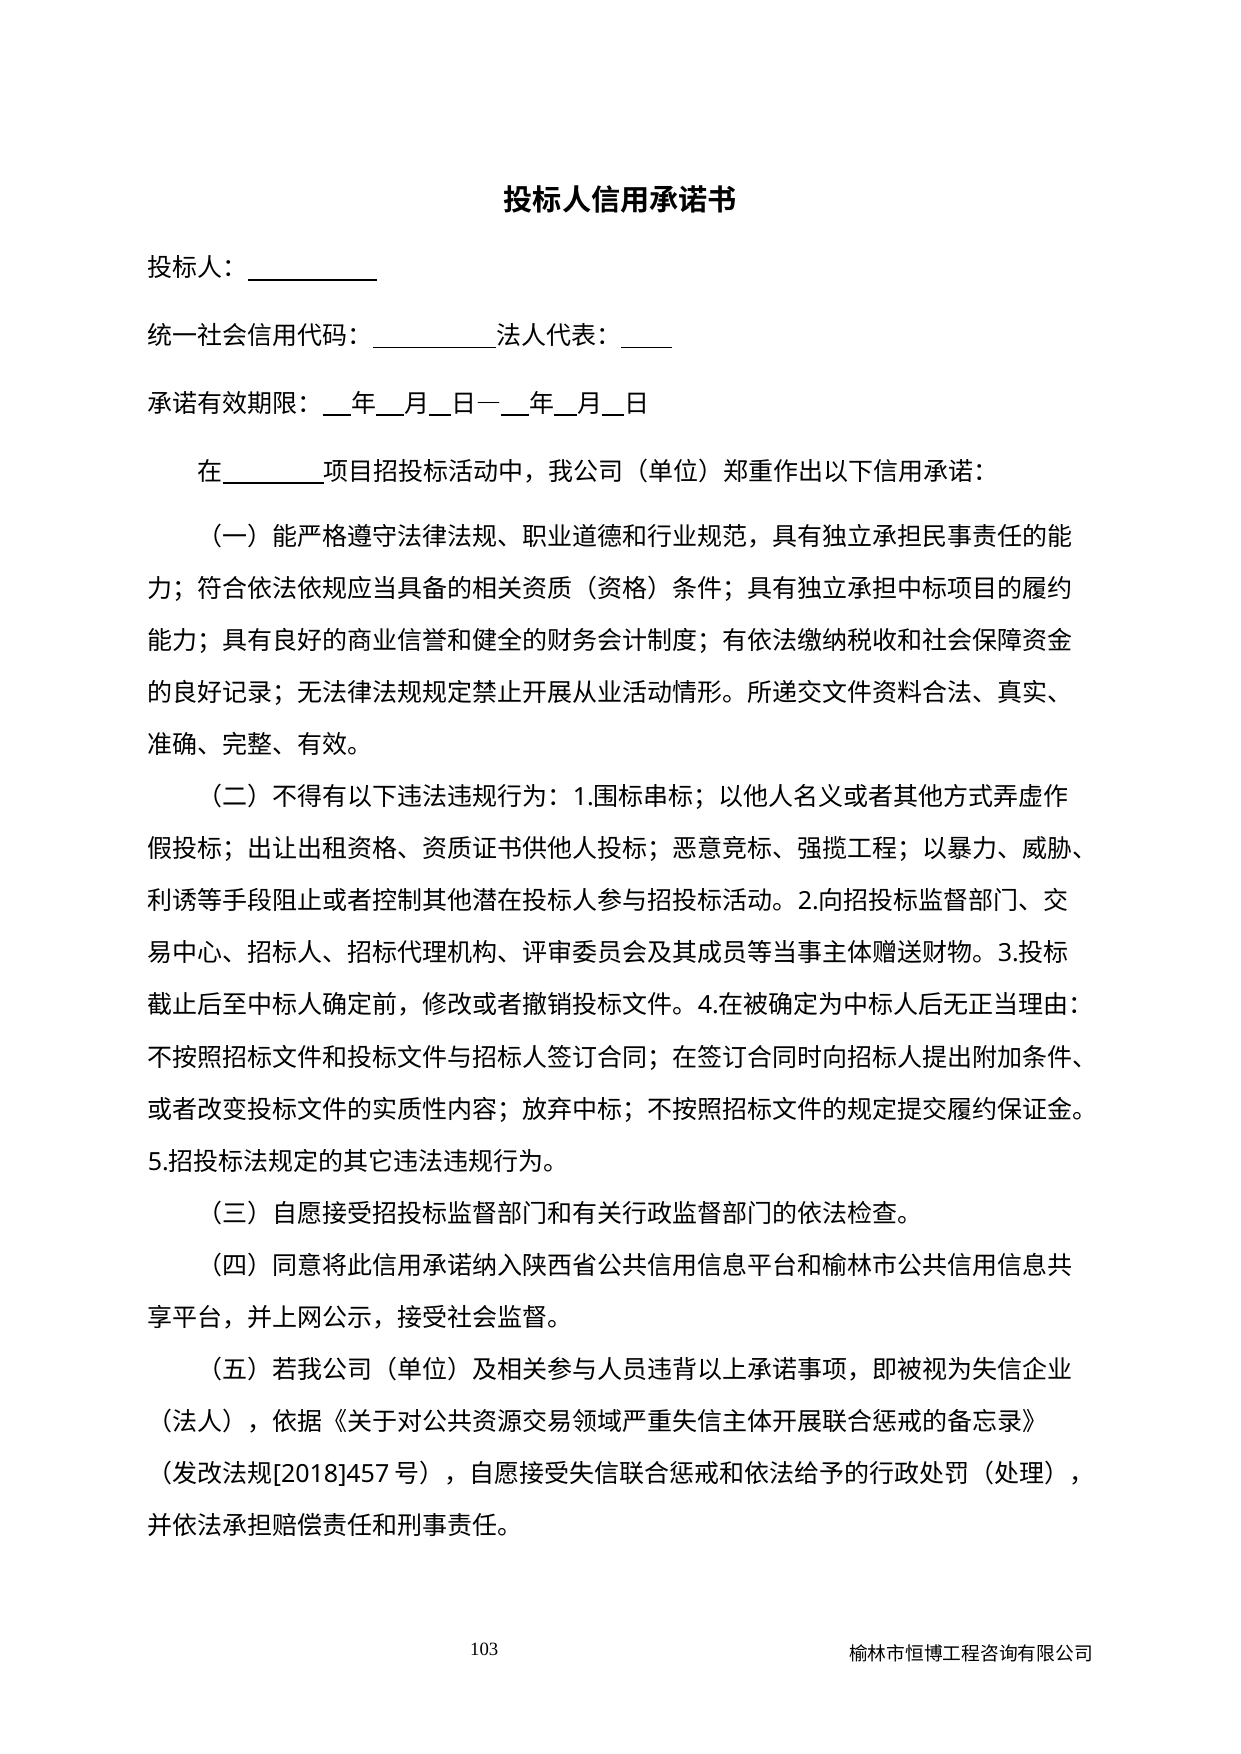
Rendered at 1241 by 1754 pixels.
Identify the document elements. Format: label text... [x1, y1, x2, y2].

text 在 项目招投标活动中，我公司（单位）郑重作出以下信用承诺： [148, 436, 1093, 503]
text （四）同意将此信用承诺纳入陕西省公共信用信息平台和榆林市公共信用信息共享平台，并上网公示，接受社会监督。 [148, 1233, 1093, 1337]
text 投标人： [148, 232, 1093, 300]
text （一）能严格遵守法律法规、职业道德和行业规范，具有独立承担民事责任的能力；符合依法依规应当具备的相关资质（资格）条件；具有独立承担中标项目的履约能力；具有良好的商业信誉和健全的财务会计制度；有依法缴纳税收和社会保障资金的良好记录；无法律法规规定禁止开展从业活动情形。所递交文件资料合法、真实、准确、完整、有效。 [148, 503, 1093, 764]
text （三）自愿接受招投标监督部门和有关行政监督部门的依法检查。 [148, 1181, 1093, 1233]
text 承诺有效期限： 年 月 日— 年 月 日 [148, 368, 1093, 436]
text （二）不得有以下违法违规行为：1.围标串标；以他人名义或者其他方式弄虚作假投标；出让出租资格、资质证书供他人投标；恶意竞标、强揽工程；以暴力、威胁、利诱等手段阻止或者控制其他潜在投标人参与招投标活动。2.向招投标监督部门、交易中心、招标人、招标代理机构、评审委员会及其成员等当事主体赠送财物。3.投标截止后至中标人确定前，修改或者撤销投标文件。4.在被确定为中标人后无正当理由：不按照招标文件和投标文件与招标人签订合同；在签订合同时向招标人提出附加条件、或者改变投标文件的实质性内容；放弃中标；不按照招标文件的规定提交履约保证金。5.招投标法规定的其它违法违规行为。 [148, 764, 1093, 1181]
text （五）若我公司（单位）及相关参与人员违背以上承诺事项，即被视为失信企业（法人），依据《关于对公共资源交易领域严重失信主体开展联合惩戒的备忘录》（发改法规[2018]457号），自愿接受失信联合惩戒和依法给予的行政处罚（处理），并依法承担赔偿责任和刑事责任。 [148, 1337, 1093, 1545]
text 统一社会信用代码： 法人代表： [148, 300, 1093, 368]
text 投标人信用承诺书 [148, 164, 1093, 232]
